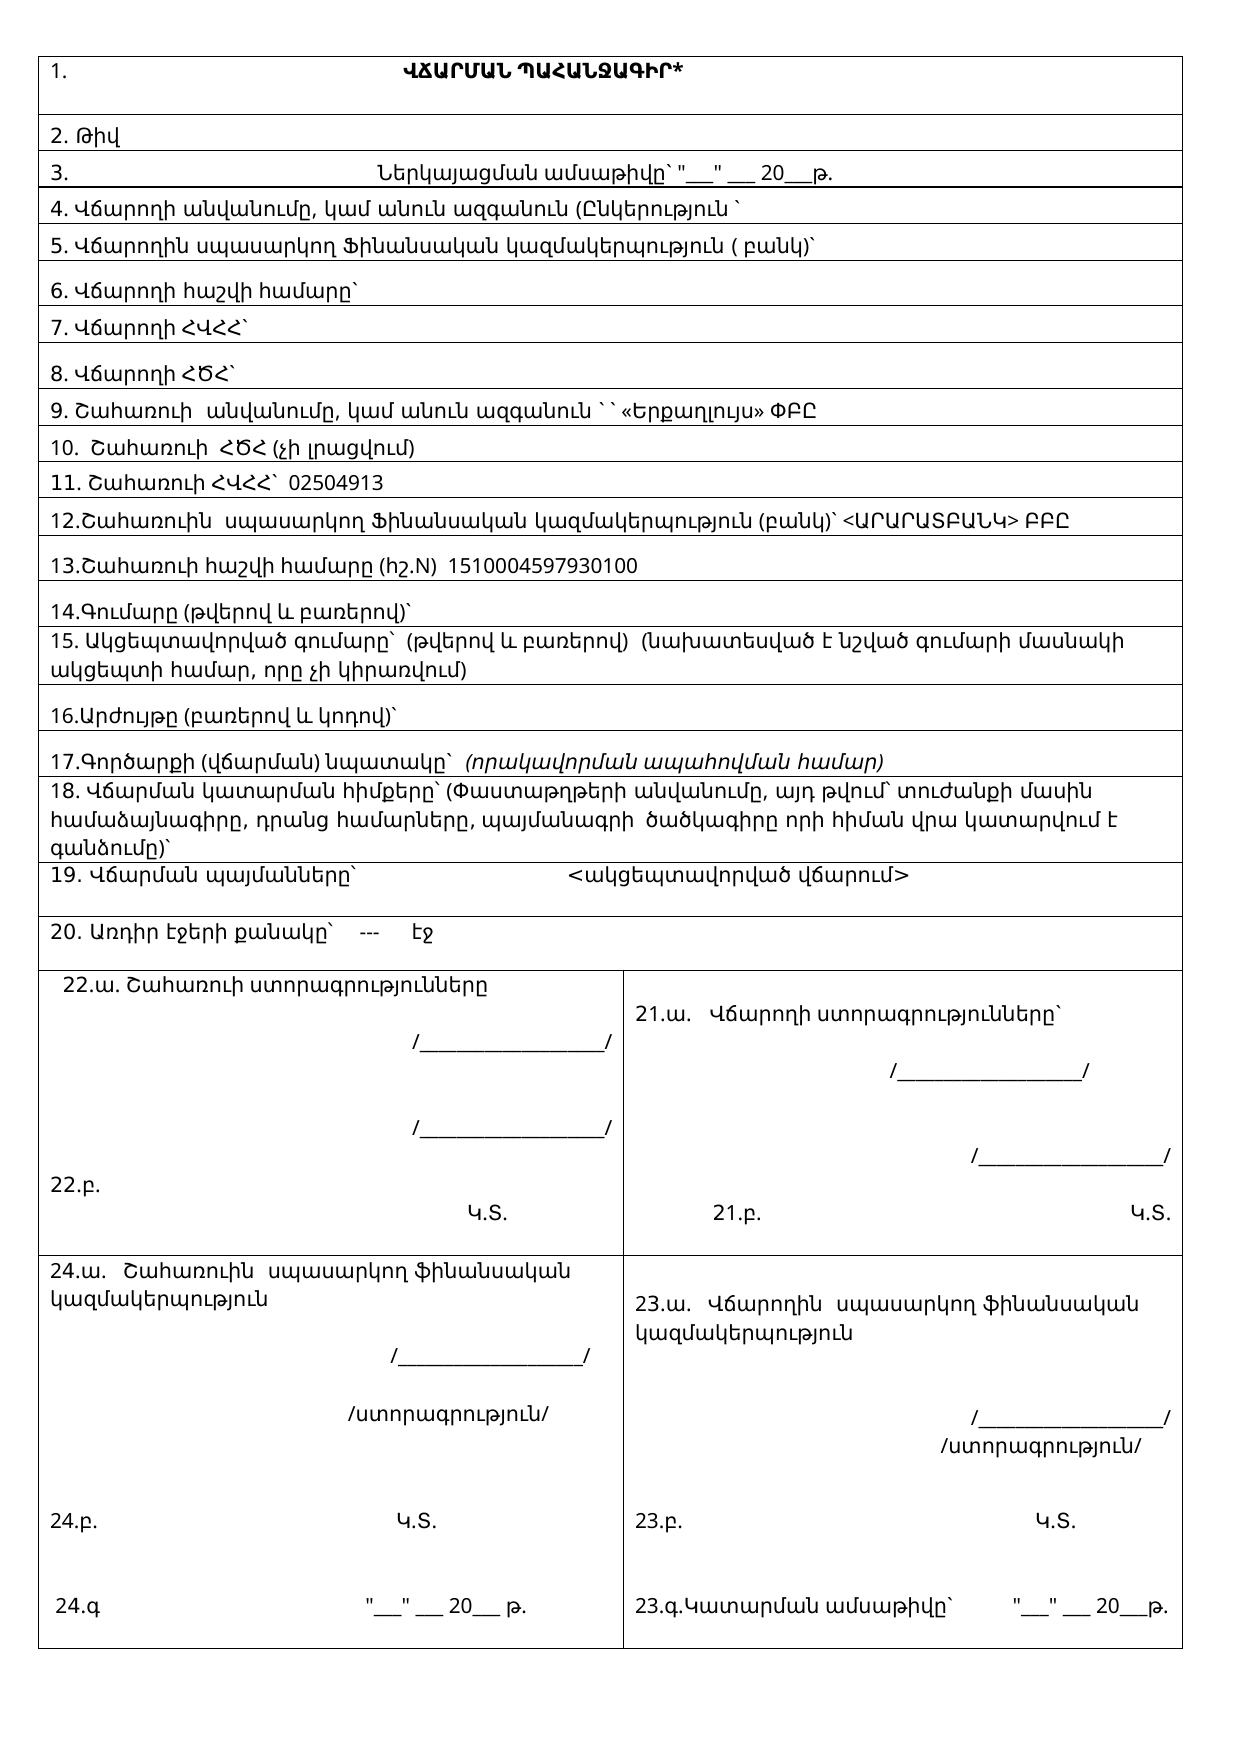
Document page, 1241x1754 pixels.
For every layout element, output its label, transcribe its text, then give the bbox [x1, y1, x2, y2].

table_cell 24.ա. Շահառուին սպասարկող ֆինանսական կազմակերպություն /____________________/ /ստորագրություն/ [39, 1256, 623, 1484]
table_cell 5. Վճարողին սպասարկող Ֆինանսական կազմակերպություն ( բանկ)` [39, 224, 1182, 260]
table_cell 24.բ. Կ.Տ. 24.գ "___" ___ 20___ թ. [39, 1484, 623, 1648]
table_cell 14.Գումարը (թվերով և բառերով)` [39, 581, 1182, 626]
table_cell 15. Ակցեպտավորված գումարը՝ (թվերով և բառերով) (նախատեսված է նշված գումարի մասնակի ակցեպտի համար, որը չի կիրառվում) [39, 627, 1182, 683]
table_cell 8. Վճարողի ՀԾՀ` [39, 343, 1182, 388]
table_cell 23.ա. Վճարողին սպասարկող ֆինանսական կազմակերպություն /____________________/ /ստորագրություն/ [624, 1256, 1182, 1484]
table_cell 17.Գործարքի (վճարման) նպատակը` (որակավորման ապահովման համար) [39, 731, 1182, 776]
table_cell 23.բ. Կ.Տ. 23.գ.Կատարման ամսաթիվը` "___" ___ 20___թ. [624, 1484, 1182, 1648]
table_cell 21.ա. Վճարողի ստորագրությունները` /____________________/ /____________________/ 21.բ. Կ.Տ. [624, 971, 1182, 1255]
table_cell 22.ա. Շահառուի ստորագրությունները /____________________/ /____________________/ 22.բ. Կ.Տ. [39, 971, 623, 1255]
table_header 1. ՎՃԱՐՄԱՆ ՊԱՀԱՆՋԱԳԻՐ* [39, 57, 1182, 113]
table_cell 6. Վճարողի հաշվի համարը` [39, 261, 1182, 305]
table_cell 10. Շահառուի ՀԾՀ (չի լրացվում) [39, 426, 1182, 461]
table_cell 16.Արժույթը (բառերով և կոդով)` [39, 685, 1182, 729]
table_cell 13.Շահառուի հաշվի համարը (հշ.N) 1510004597930100 [39, 536, 1182, 579]
table_cell 19. Վճարման պայմանները՝ <ակցեպտավորված վճարում> [39, 863, 1182, 916]
table_cell 18. Վճարման կատարման հիմքերը՝ (Փաստաթղթերի անվանումը, այդ թվում՝ տուժանքի մասին համաձայնագիրը, դրանց համարները, պայմանագրի ծածկագիրը որի հիման վրա կատարվում է գանձումը)` [39, 777, 1182, 862]
table_cell 11. Շահառուի ՀՎՀՀ` 02504913 [39, 462, 1182, 497]
table_cell 9. Շահառուի անվանումը, կամ անուն ազգանուն ` ` «Երքաղլույս» ՓԲԸ [39, 389, 1182, 424]
table_cell 3. Ներկայացման ամսաթիվը` "___" ___ 20___թ. [39, 151, 1182, 186]
table_cell 4. Վճարողի անվանումը, կամ անուն ազգանուն (Ընկերություն ` [39, 188, 1182, 222]
table_cell 20. Առդիր էջերի քանակը՝ --- էջ [39, 917, 1182, 969]
table_cell 2. Թիվ [39, 115, 1182, 150]
table_cell 7. Վճարողի ՀՎՀՀ` [39, 306, 1182, 342]
table_cell 12.Շահառուին սպասարկող Ֆինանսական կազմակերպություն (բանկ)` <ԱՐԱՐԱՏԲԱՆԿ> ԲԲԸ [39, 498, 1182, 534]
